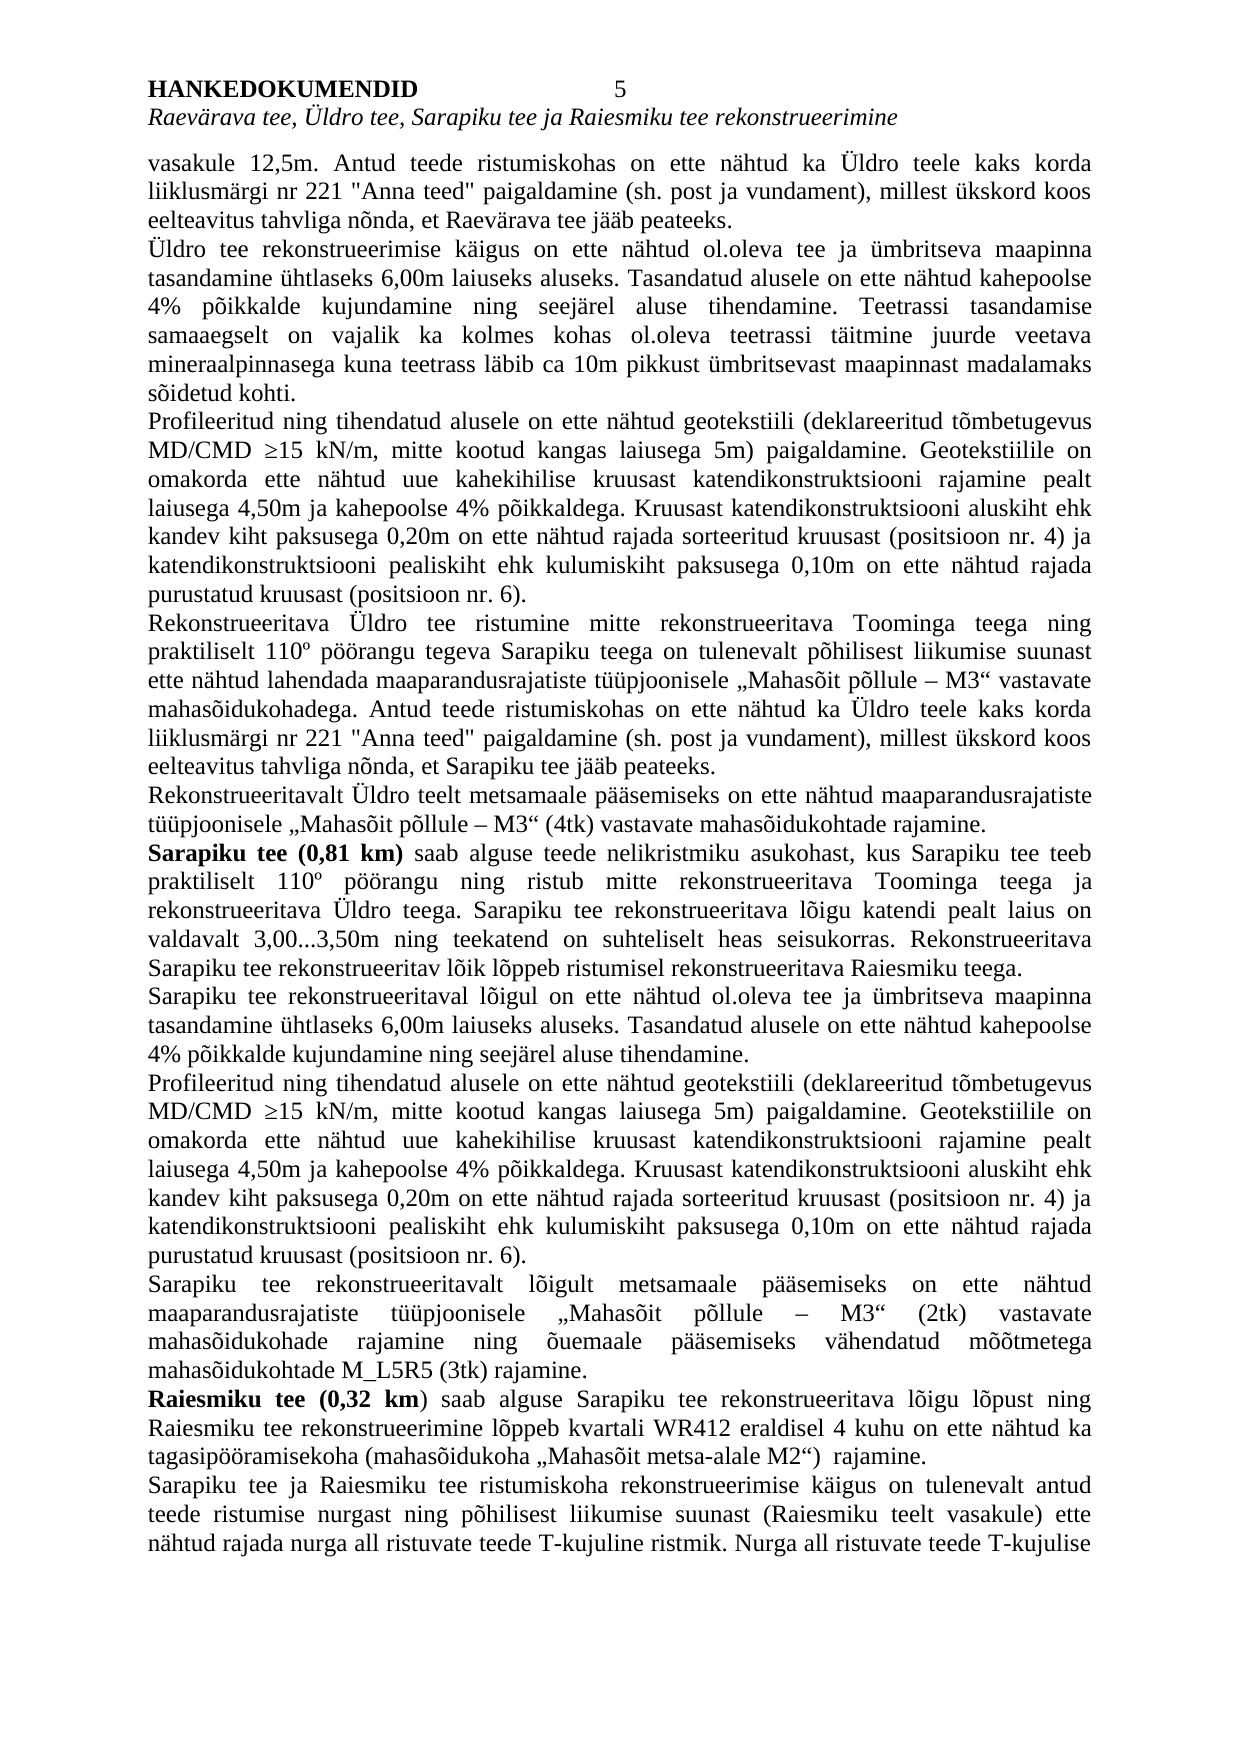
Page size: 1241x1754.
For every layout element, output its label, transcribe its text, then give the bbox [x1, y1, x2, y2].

text Sarapiku tee (0,81 km) saab alguse teede nelikristmiku asukohast, kus Sarapiku tee teeb praktiliselt 110º pöörangu ning ristub mitte rekonstrueeritava Toominga teega ja rekonstrueeritava Üldro teega. Sarapiku tee rekonstrueeritava lõigu katendi pealt laius on valdavalt 3,00...3,50m ning teekatend on suhteliselt heas seisukorras. Rekonstrueeritava Sarapiku tee rekonstrueeritav lõik lõppeb ristumisel rekonstrueeritava Raiesmiku teega. [148, 838, 1093, 981]
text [148, 148, 1093, 234]
text Sarapiku tee rekonstrueeritavalt lõigult metsamaale pääsemiseks on ette nähtud maaparandusrajatiste tüüpjoonisele „Mahasõit põllule – M3“ (2tk) vastavate mahasõidukohade rajamine ning õuemaale pääsemiseks vähendatud mõõtmetega mahasõidukohtade M_L5R5 (3tk) rajamine. [148, 1269, 1093, 1384]
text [148, 1470, 1093, 1556]
text Profileeritud ning tihendatud alusele on ette nähtud geotekstiili (deklareeritud tõmbetugevus MD/CMD ≥15 kN/m, mitte kootud kangas laiusega 5m) paigaldamine. Geotekstiilile on omakorda ette nähtud uue kahekihilise kruusast katendikonstruktsiooni rajamine pealt laiusega 4,50m ja kahepoolse 4% põikkaldega. Kruusast katendikonstruktsiooni aluskiht ehk kandev kiht paksusega 0,20m on ette nähtud rajada sorteeritud kruusast (positsioon nr. 4) ja katendikonstruktsiooni pealiskiht ehk kulumiskiht paksusega 0,10m on ette nähtud rajada purustatud kruusast (positsioon nr. 6). [148, 1068, 1093, 1269]
text Rekonstrueeritavalt Üldro teelt metsamaale pääsemiseks on ette nähtud maaparandusrajatiste tüüpjoonisele „Mahasõit põllule – M3“ (4tk) vastavate mahasõidukohtade rajamine. [148, 780, 1093, 838]
text Sarapiku tee rekonstrueeritaval lõigul on ette nähtud ol.oleva tee ja ümbritseva maapinna tasandamine ühtlaseks 6,00m laiuseks aluseks. Tasandatud alusele on ette nähtud kahepoolse 4% põikkalde kujundamine ning seejärel aluse tihendamine. [148, 981, 1093, 1068]
text Raiesmiku tee (0,32 km) saab alguse Sarapiku tee rekonstrueeritava lõigu lõpust ning Raiesmiku tee rekonstrueerimine lõppeb kvartali WR412 eraldisel 4 kuhu on ette nähtud ka tagasipööramisekoha (mahasõidukoha „Mahasõit metsa-alale M2“) rajamine. [148, 1384, 1093, 1470]
text Üldro tee rekonstrueerimise käigus on ette nähtud ol.oleva tee ja ümbritseva maapinna tasandamine ühtlaseks 6,00m laiuseks aluseks. Tasandatud alusele on ette nähtud kahepoolse 4% põikkalde kujundamine ning seejärel aluse tihendamine. Teetrassi tasandamise samaaegselt on vajalik ka kolmes kohas ol.oleva teetrassi täitmine juurde veetava mineraalpinnasega kuna teetrass läbib ca 10m pikkust ümbritsevast maapinnast madalamaks sõidetud kohti. [148, 234, 1093, 406]
text Rekonstrueeritava Üldro tee ristumine mitte rekonstrueeritava Toominga teega ning praktiliselt 110º pöörangu tegeva Sarapiku teega on tulenevalt põhilisest liikumise suunast ette nähtud lahendada maaparandusrajatiste tüüpjoonisele „Mahasõit põllule – M3“ vastavate mahasõidukohadega. Antud teede ristumiskohas on ette nähtud ka Üldro teele kaks korda liiklusmärgi nr 221 "Anna teed" paigaldamine (sh. post ja vundament), millest ükskord koos eelteavitus tahvliga nõnda, et Sarapiku tee jääb peateeks. [148, 608, 1093, 780]
text Profileeritud ning tihendatud alusele on ette nähtud geotekstiili (deklareeritud tõmbetugevus MD/CMD ≥15 kN/m, mitte kootud kangas laiusega 5m) paigaldamine. Geotekstiilile on omakorda ette nähtud uue kahekihilise kruusast katendikonstruktsiooni rajamine pealt laiusega 4,50m ja kahepoolse 4% põikkaldega. Kruusast katendikonstruktsiooni aluskiht ehk kandev kiht paksusega 0,20m on ette nähtud rajada sorteeritud kruusast (positsioon nr. 4) ja katendikonstruktsiooni pealiskiht ehk kulumiskiht paksusega 0,10m on ette nähtud rajada purustatud kruusast (positsioon nr. 6). [148, 406, 1093, 608]
